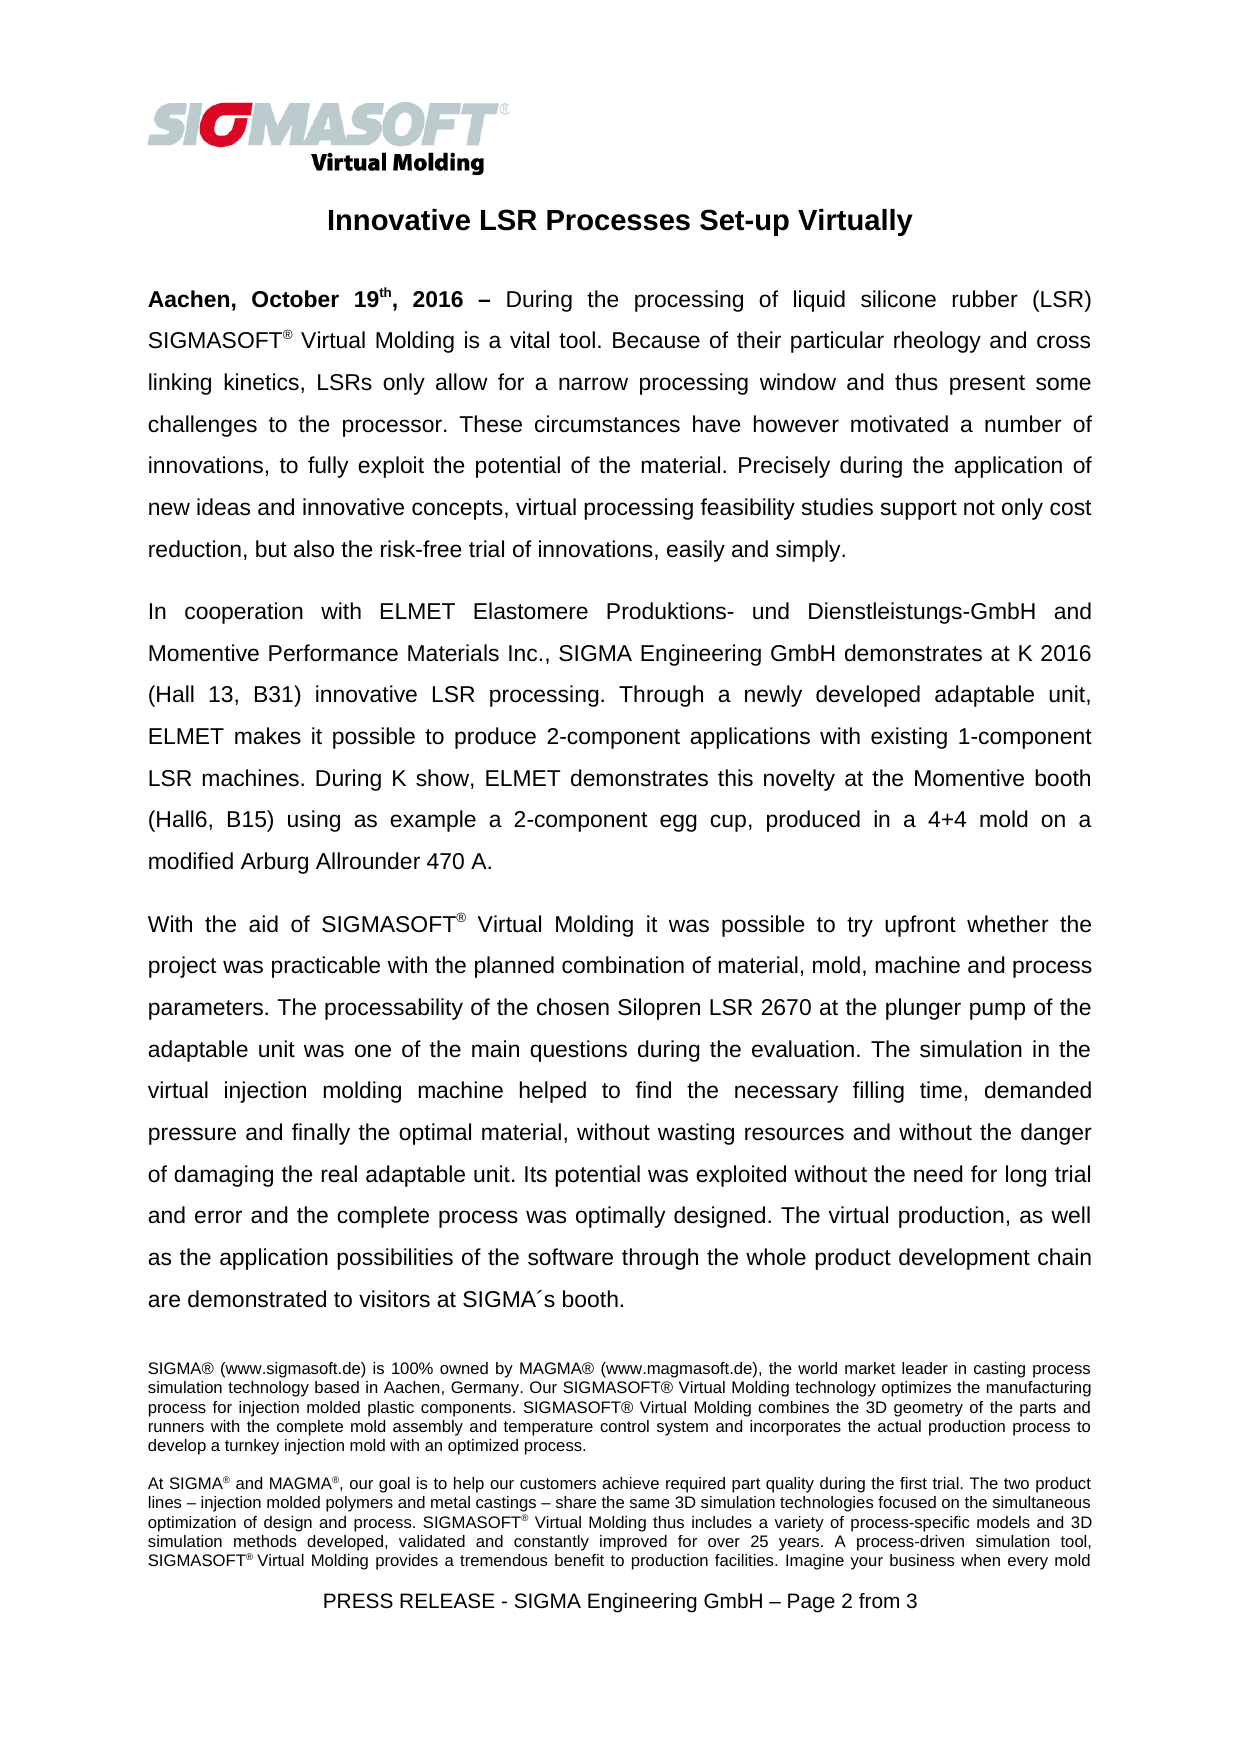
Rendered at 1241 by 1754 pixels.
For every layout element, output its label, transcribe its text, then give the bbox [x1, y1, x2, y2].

text Aachen, October 19th, 2016 – During the processing of liquid silicone rubber (LSR) SIGMASOFT® Virtual Molding is a vital tool. Because of their particular rheology and cross linking kinetics, LSRs only allow for a narrow processing window and thus present some challenges to the processor. These circumstances have however motivated a number of innovations, to fully exploit the potential of the material. Precisely during the application of new ideas and innovative concepts, virtual processing feasibility studies support not only cost reduction, but also the risk-free trial of innovations, easily and simply. [148, 270, 1093, 562]
text SIGMA® (www.sigmasoft.de) is 100% owned by MAGMA® (www.magmasoft.de), the world market leader in casting process simulation technology based in Aachen, Germany. Our SIGMASOFT® Virtual Molding technology optimizes the manufacturing process for injection molded plastic components. SIGMASOFT® Virtual Molding combines the 3D geometry of the parts and runners with the complete mold assembly and temperature control system and incorporates the actual production process to develop a turnkey injection mold with an optimized process. [148, 1359, 1093, 1455]
text With the aid of SIGMASOFT® Virtual Molding it was possible to try upfront whether the project was practicable with the planned combination of material, mold, machine and process parameters. The processability of the chosen Silopren LSR 2670 at the plunger pump of the adaptable unit was one of the main questions during the evaluation. The simulation in the virtual injection molding machine helped to find the necessary filling time, demanded pressure and finally the optimal material, without wasting resources and without the danger of damaging the real adaptable unit. Its potential was exploited without the need for long trial and error and the complete process was optimally designed. The virtual production, as well as the application possibilities of the software through the whole product development chain are demonstrated to visitors at SIGMA´s booth. [148, 895, 1093, 1312]
picture [147, 102, 509, 175]
text In cooperation with ELMET Elastomere Produktions- und Dienstleistungs-GmbH and Momentive Performance Materials Inc., SIGMA Engineering GmbH demonstrates at K 2016 (Hall 13, B31) innovative LSR processing. Through a newly developed adaptable unit, ELMET makes it possible to produce 2-component applications with existing 1-component LSR machines. During K show, ELMET demonstrates this novelty at the Momentive booth (Hall6, B15) using as example a 2-component egg cup, produced in a 4+4 mold on a modified Arburg Allrounder 470 A. [148, 583, 1093, 874]
text Innovative LSR Processes Set-up Virtually [148, 203, 1093, 237]
